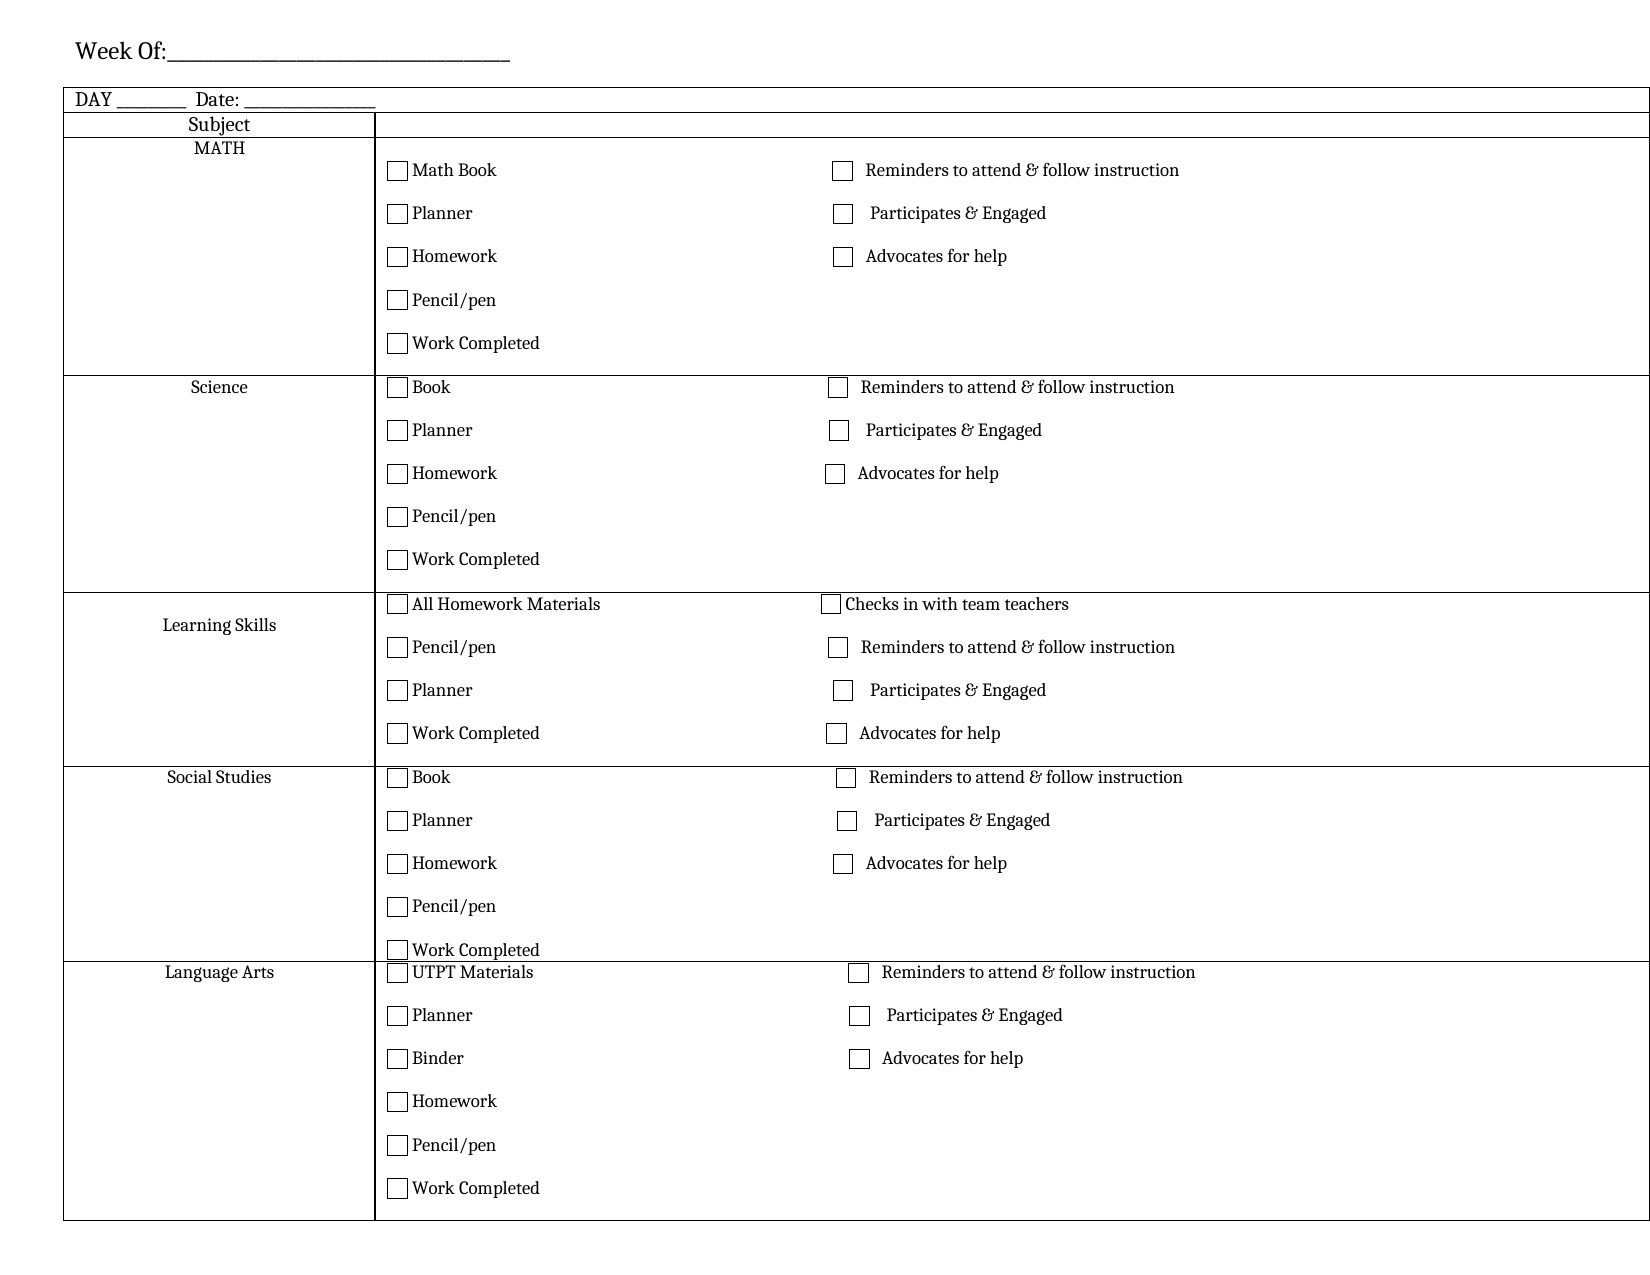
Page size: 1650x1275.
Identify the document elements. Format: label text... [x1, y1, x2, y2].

table_cell Learning Skills [64, 593, 374, 766]
table_cell Math Book Reminders to attend & follow instruction Planner Participates & Engaged Homework Advocates for help Pencil/pen Work Completed [376, 138, 1649, 375]
table_cell Language Arts [64, 962, 374, 1220]
table_cell Subject [64, 113, 374, 137]
table_cell UTPT Materials Reminders to attend & follow instruction Planner Participates & Engaged Binder Advocates for help Homework Pencil/pen Work Completed [376, 962, 1649, 1220]
table_cell Social Studies [64, 767, 374, 961]
table_cell Science [64, 376, 374, 592]
table_cell [376, 113, 1649, 137]
table_header DAY _________ Date: _________________ [64, 88, 1649, 112]
table_cell Book Reminders to attend & follow instruction Planner Participates & Engaged Homework Advocates for help Pencil/pen Work Completed [376, 376, 1649, 592]
text Week Of:_____________________________________ [75, 37, 1631, 66]
table_cell Book Reminders to attend & follow instruction Planner Participates & Engaged Homework Advocates for help Pencil/pen Work Completed [376, 767, 1649, 961]
table_cell MATH [64, 138, 374, 375]
table_cell All Homework Materials Checks in with team teachers Pencil/pen Reminders to attend & follow instruction Planner Participates & Engaged Work Completed Advocates for help [376, 593, 1649, 766]
